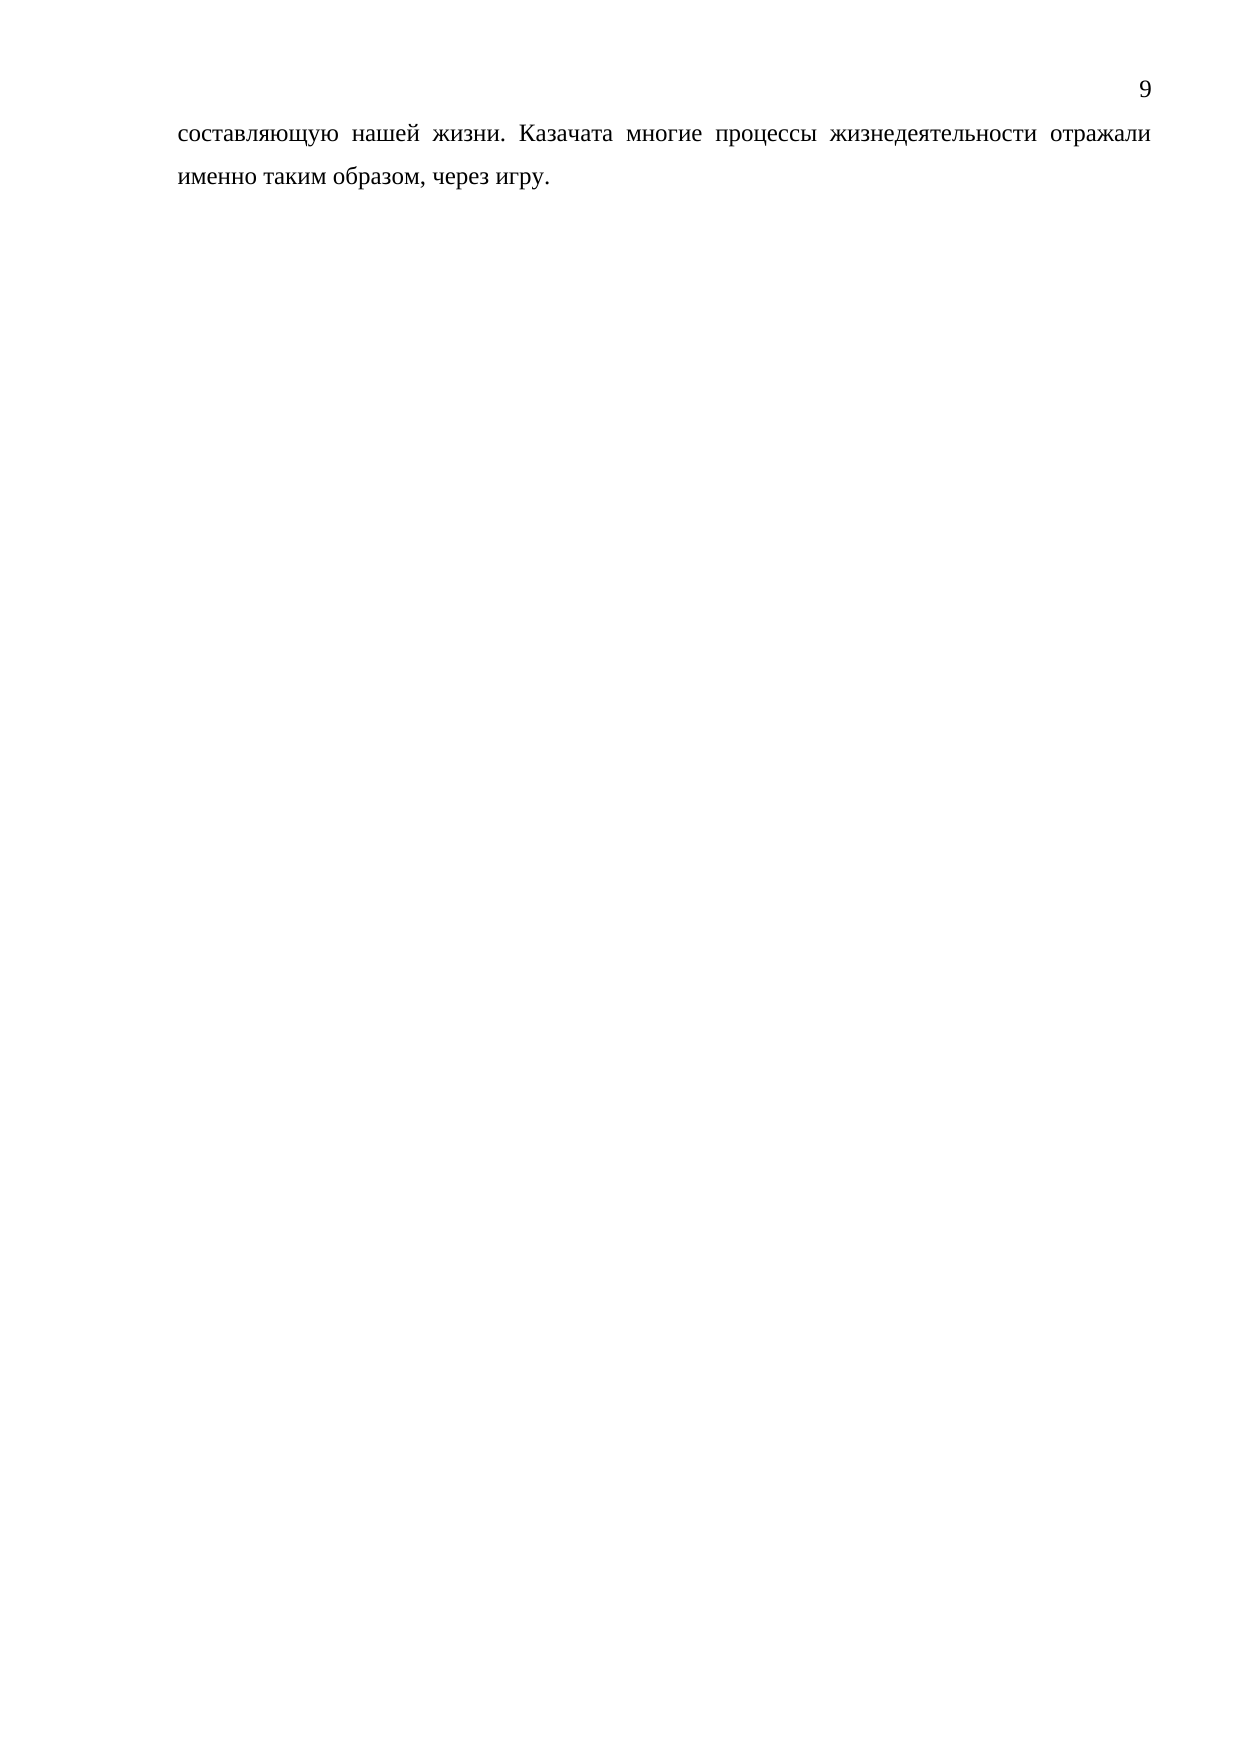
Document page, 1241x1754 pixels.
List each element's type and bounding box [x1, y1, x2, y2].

text [177, 118, 1152, 190]
